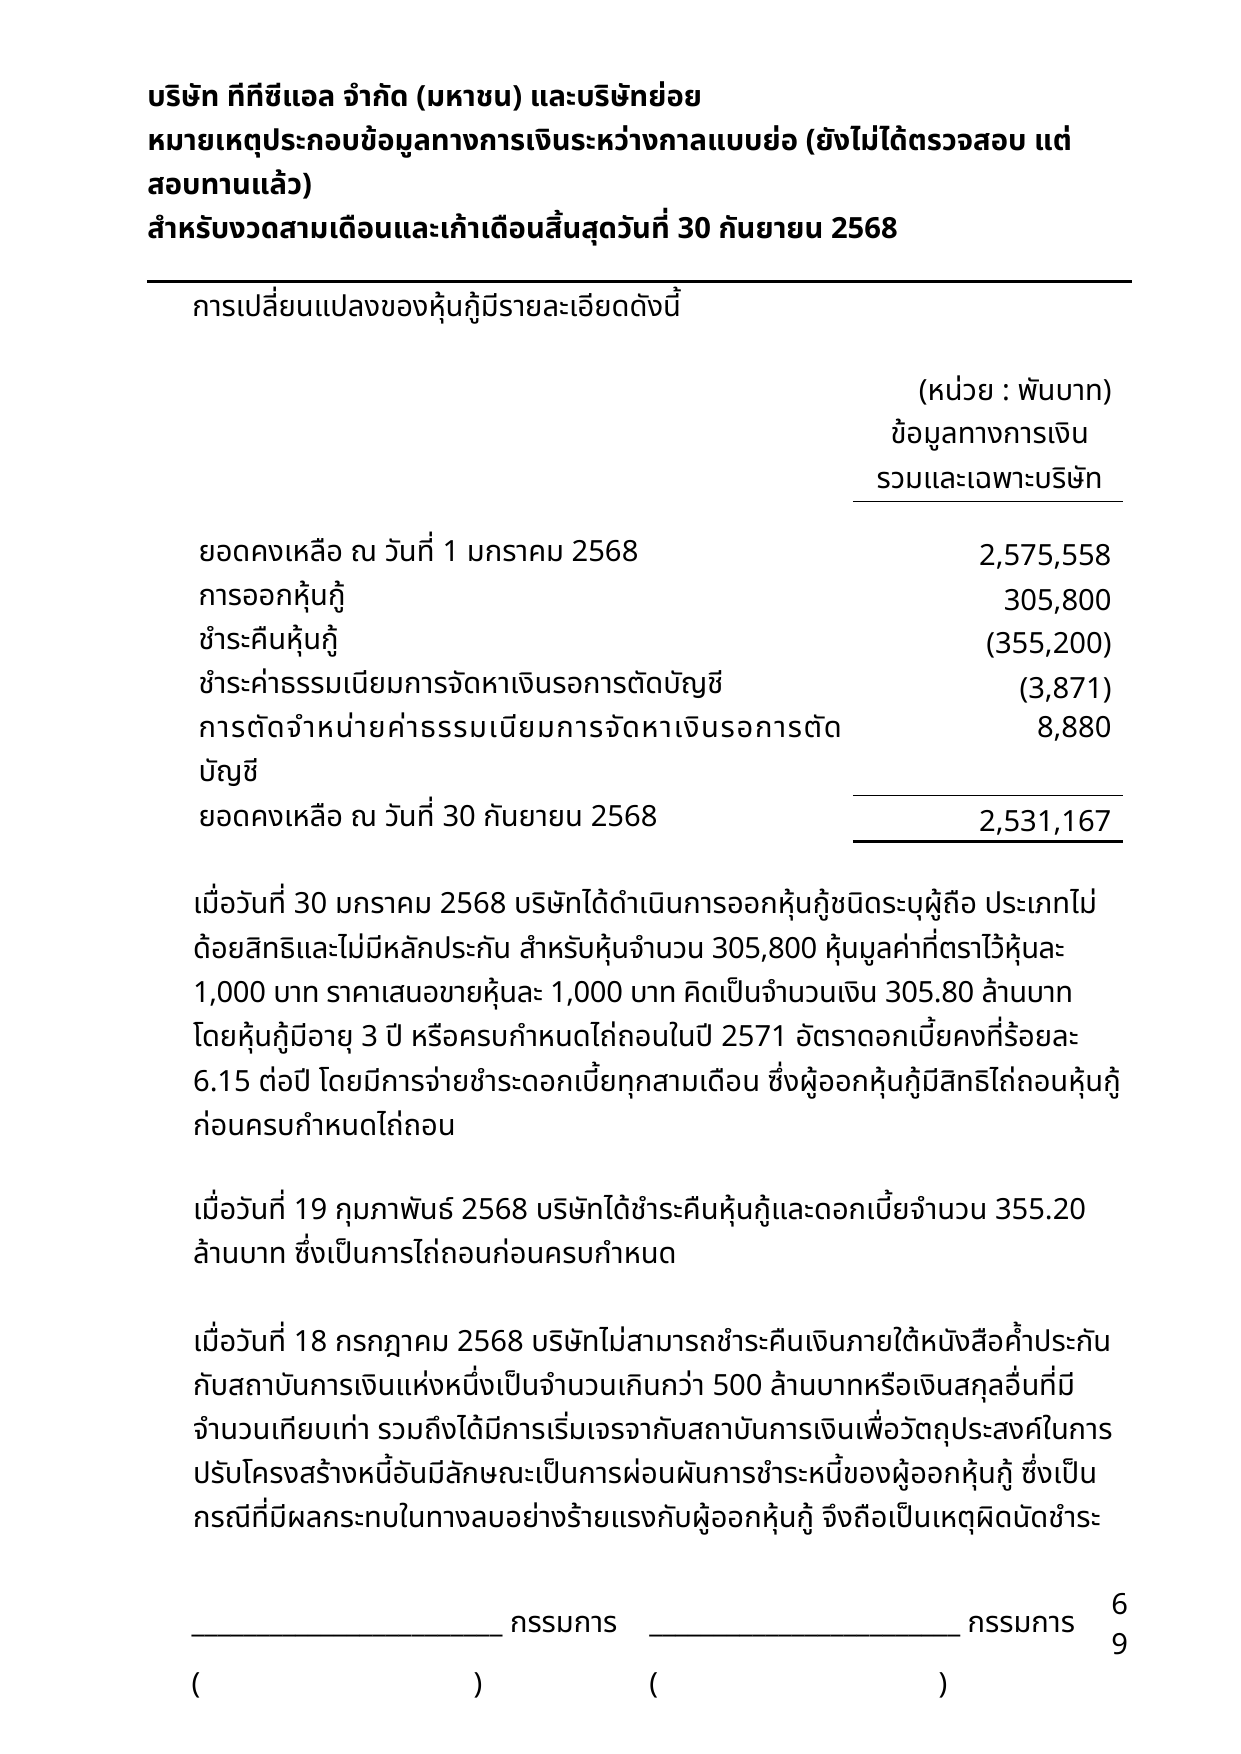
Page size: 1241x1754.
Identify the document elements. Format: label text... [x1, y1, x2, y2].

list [193, 1320, 1122, 1541]
text การเปลี่ยนแปลงของหุ้นกู้มีรายละเอียดดังนี้ [192, 285, 1120, 329]
list เมื่อวันที่ 19 กุมภาพันธ์ 2568 บริษัทได้ชำระคืนหุ้นกู้และดอกเบี้ยจำนวน 355.20 ล้านบาท ซึ่งเป็นการไถ่ถอนก่อนครบกำหนด [193, 1188, 1122, 1276]
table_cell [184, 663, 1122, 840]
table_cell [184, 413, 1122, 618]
text เมื่อวันที่ 30 มกราคม 2568 บริษัทได้ดำเนินการออกหุ้นกู้ชนิดระบุผู้ถือ ประเภทไม่ด้อยสิทธิและไม่มีหลักประกัน สำหรับหุ้นจำนวน 305,800 หุ้นมูลค่าที่ตราไว้หุ้นละ 1,000 บาท ราคาเสนอขายหุ้นละ 1,000 บาท คิดเป็นจำนวนเงิน 305.80 ล้านบาท โดยหุ้นกู้มีอายุ 3 ปี หรือครบกำหนดไถ่ถอนในปี 2571 อัตราดอกเบี้ยคงที่ร้อยละ 6.15 ต่อปี โดยมีการจ่ายชำระดอกเบี้ยทุกสามเดือน ซึ่งผู้ออกหุ้นกู้มีสิทธิไถ่ถอนหุ้นกู้ก่อนครบกำหนดไถ่ถอน [193, 883, 1122, 1148]
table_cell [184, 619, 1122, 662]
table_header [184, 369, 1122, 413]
